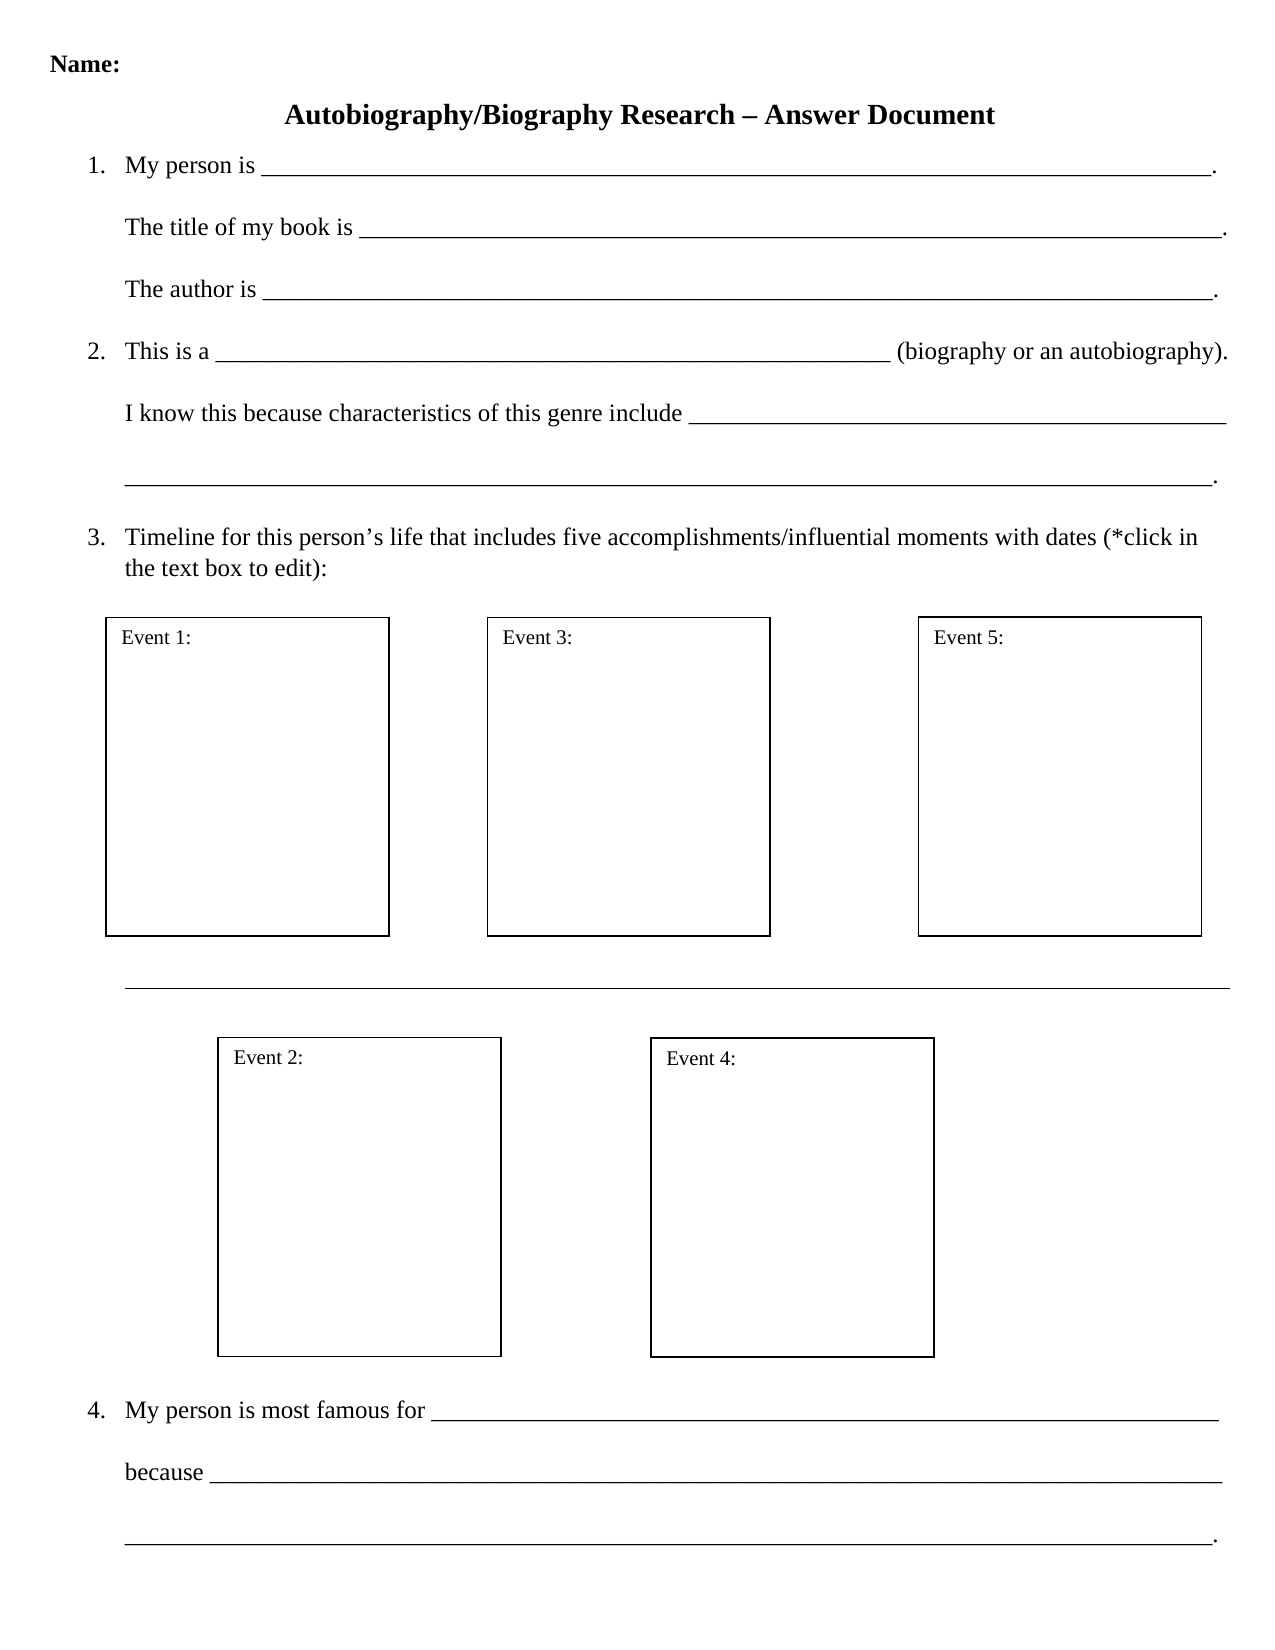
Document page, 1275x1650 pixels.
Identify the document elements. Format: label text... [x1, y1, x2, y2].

list _______________________________________________________________________________________. [124, 460, 1230, 489]
list because _________________________________________________________________________________ [124, 1457, 1230, 1486]
list The author is ____________________________________________________________________________. [124, 274, 1230, 303]
text Name: [49, 49, 1230, 78]
list My person is most famous for _______________________________________________________________ [87, 1395, 1230, 1423]
list I know this because characteristics of this genre include ___________________________________________ [124, 398, 1230, 427]
list Timeline for this person’s life that includes five accomplishments/influential moments with dates (*click in the text box to edit): [87, 522, 1230, 582]
list This is a ______________________________________________________ (biography or an autobiography). [87, 336, 1230, 365]
text Autobiography/Biography Research – Answer Document [49, 97, 1230, 131]
list The title of my book is _____________________________________________________________________. [124, 212, 1230, 241]
list My person is ____________________________________________________________________________. [87, 150, 1230, 179]
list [124, 1519, 1230, 1548]
